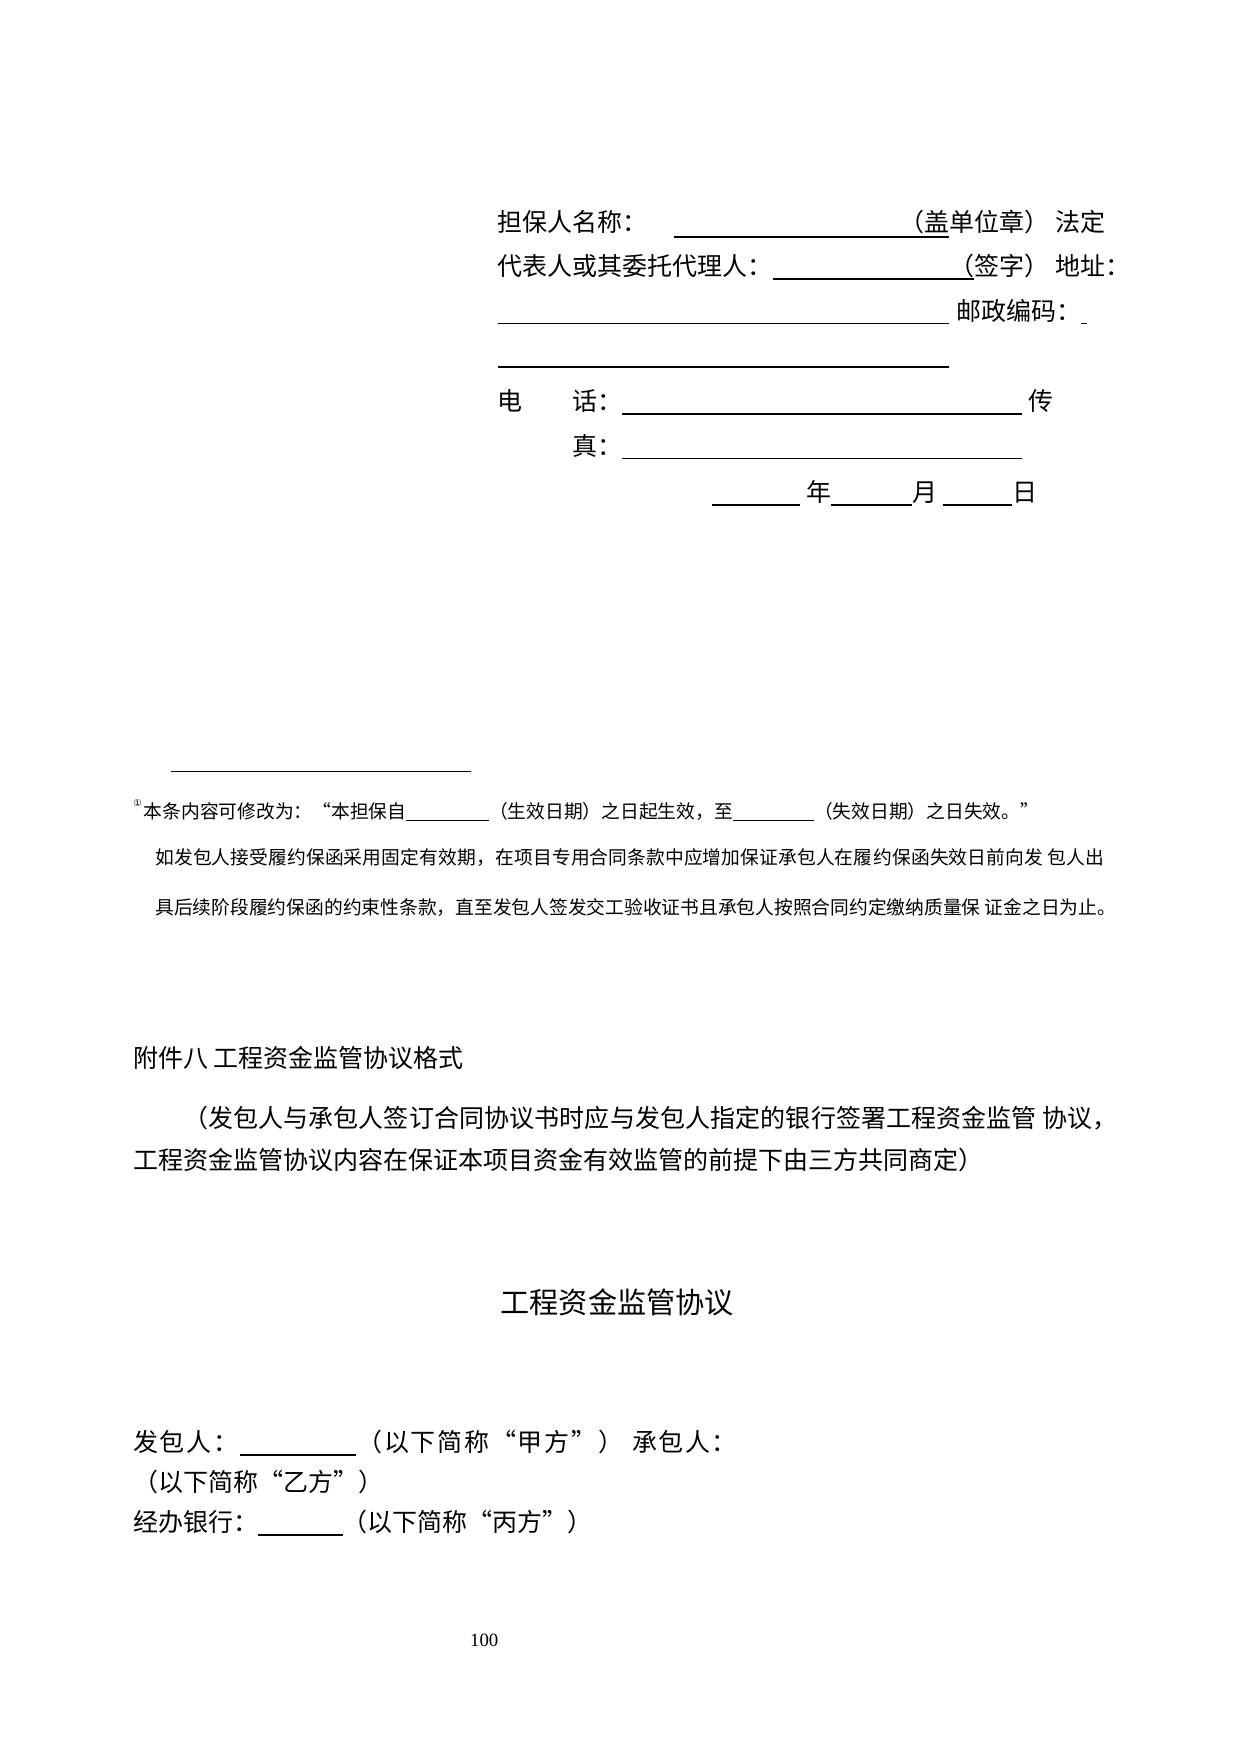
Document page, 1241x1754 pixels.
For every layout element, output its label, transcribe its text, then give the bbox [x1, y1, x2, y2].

text 发包人： （以下简称“甲方”） 承包人： （以下简称“乙方”） [133, 1421, 737, 1501]
text 工程资金监管协议 [463, 1261, 771, 1340]
text 如发包人接受履约保函采用固定有效期，在项目专用合同条款中应增加保证承包人在履约保函失效日前向发 包人出具后续阶段履约保函的约束性条款，直至发包人签发交工验收证书且承包人按照合同约定缴纳质量保 证金之日为止。 [155, 836, 1104, 926]
text （发包人与承包人签订合同协议书时应与发包人指定的银行签署工程资金监管 协议，工程资金监管协议内容在保证本项目资金有效监管的前提下由三方共同商定） [133, 1097, 1119, 1179]
text 经办银行： （以下简称“丙方”） [133, 1501, 737, 1541]
text 附件八 工程资金监管协议格式 [133, 1015, 1130, 1094]
text 年 月 日 [712, 471, 1124, 511]
text 电 话： 传 真： [497, 380, 1092, 465]
text ①本条内容可修改为：“本担保自 （生效日期）之日起生效，至 （失效日期）之日失效。” [133, 789, 1124, 828]
text 担保人名称： （盖单位章） 法定代表人或其委托代理人： （签字） 地 址： 邮政编码： [497, 200, 1119, 374]
